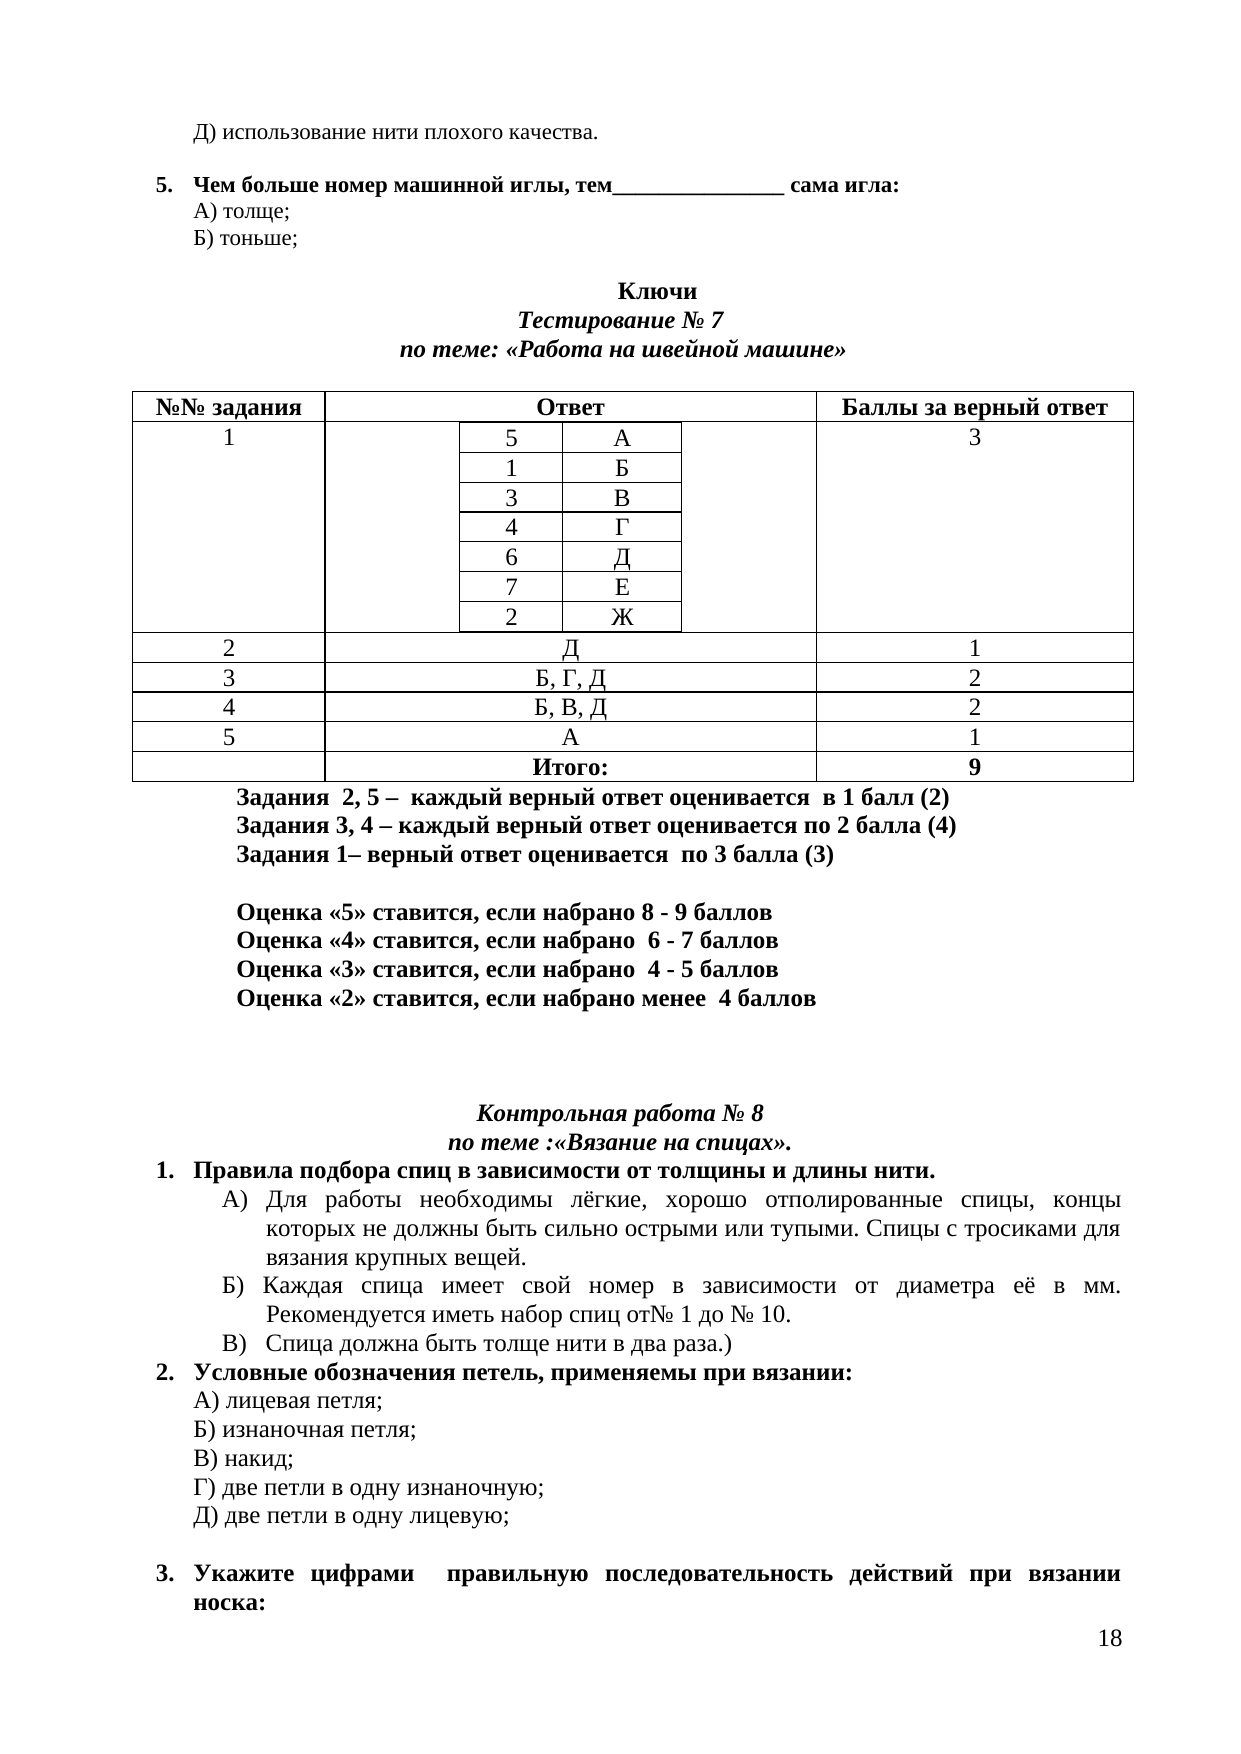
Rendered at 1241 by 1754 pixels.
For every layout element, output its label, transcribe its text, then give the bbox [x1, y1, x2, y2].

table_cell [563, 513, 681, 541]
table_cell 3 [817, 422, 1133, 632]
table_cell Д [326, 633, 816, 662]
table_cell Итого: [326, 752, 816, 781]
table_header Ответ [326, 392, 816, 421]
table_cell [563, 423, 681, 452]
table_cell 2 [817, 663, 1133, 691]
text Контрольная работа № 8 [118, 1098, 1122, 1127]
text В) Спица должна быть толще нити в два раза.) [222, 1328, 1122, 1357]
table_cell [460, 513, 562, 541]
text Оценка «4» ставится, если набрано 6 - 7 баллов [236, 926, 1122, 954]
table_cell [326, 422, 459, 632]
table_cell [682, 422, 816, 632]
table_cell 3 [133, 663, 324, 691]
table_cell [133, 752, 324, 781]
list Условные обозначения петель, применяемы при вязании: [156, 1357, 1122, 1386]
table_cell 1 [817, 633, 1133, 662]
text Тестирование № 7 [118, 305, 1122, 334]
table_cell [460, 542, 562, 571]
table_cell 2 [817, 693, 1133, 721]
table_cell [563, 483, 681, 511]
table_cell [460, 602, 562, 631]
text Задания 3, 4 – каждый верный ответ оценивается по 2 балла (4) [236, 811, 1122, 839]
table_cell [460, 572, 562, 601]
table_header Баллы за верный ответ [817, 392, 1133, 421]
text В) накид; [193, 1443, 1122, 1472]
text Задания 1– верный ответ оценивается по 3 балла (3) [236, 839, 1122, 868]
table_cell [563, 453, 681, 482]
table_cell [460, 453, 562, 482]
text по теме :«Вязание на спицах». [118, 1127, 1122, 1156]
text Оценка «3» ставится, если набрано 4 - 5 баллов [236, 954, 1122, 983]
table_cell А [326, 722, 816, 751]
table_header №№ задания [133, 392, 324, 421]
text Оценка «2» ставится, если набрано менее 4 баллов [236, 983, 1122, 1012]
text Д) использование нити плохого качества. [193, 118, 1122, 144]
table_cell 1 [133, 422, 324, 632]
text Б) тоньше; [193, 223, 1122, 250]
list Укажите цифрами правильную последовательность действий при вязании носка: [156, 1558, 1122, 1616]
text А) Для работы необходимы лёгкие, хорошо отполированные спицы, концы которых не должны быть сильно острыми или тупыми. Спицы с тросиками для вязания крупных вещей. [222, 1184, 1122, 1271]
table_cell [563, 602, 681, 631]
table_cell 1 [817, 722, 1133, 751]
table_cell [460, 483, 562, 511]
table_cell 4 [133, 693, 324, 721]
text Ключи [193, 276, 1122, 305]
text Б) Каждая спица имеет свой номер в зависимости от диаметра её в мм. Рекомендуется иметь набор спиц от№ 1 до № 10. [222, 1271, 1122, 1328]
table_cell 5 [133, 722, 324, 751]
text по теме: «Работа на швейной машине» [118, 334, 1122, 362]
table_cell [563, 572, 681, 601]
text Г) две петли в одну изнаночную; [193, 1472, 1122, 1501]
text Оценка «5» ставится, если набрано 8 - 9 баллов [236, 897, 1122, 926]
table_cell Б, В, Д [326, 693, 816, 721]
text А) толще; [193, 197, 1122, 223]
table_cell 9 [817, 752, 1133, 781]
text А) лицевая петля; [193, 1386, 1122, 1414]
table_cell 2 [133, 633, 324, 662]
text Б) изнаночная петля; [193, 1414, 1122, 1443]
table_cell [460, 423, 562, 452]
text Д) две петли в одну лицевую; [193, 1501, 1122, 1529]
text Задания 2, 5 – каждый верный ответ оценивается в 1 балл (2) [236, 782, 1122, 811]
list Правила подбора спиц в зависимости от толщины и длины нити. [156, 1156, 1122, 1184]
table_cell [563, 542, 681, 571]
table_cell Б, Г, Д [326, 663, 816, 691]
list Чем больше номер машинной иглы, тем_______________ сама игла: [156, 171, 1122, 197]
